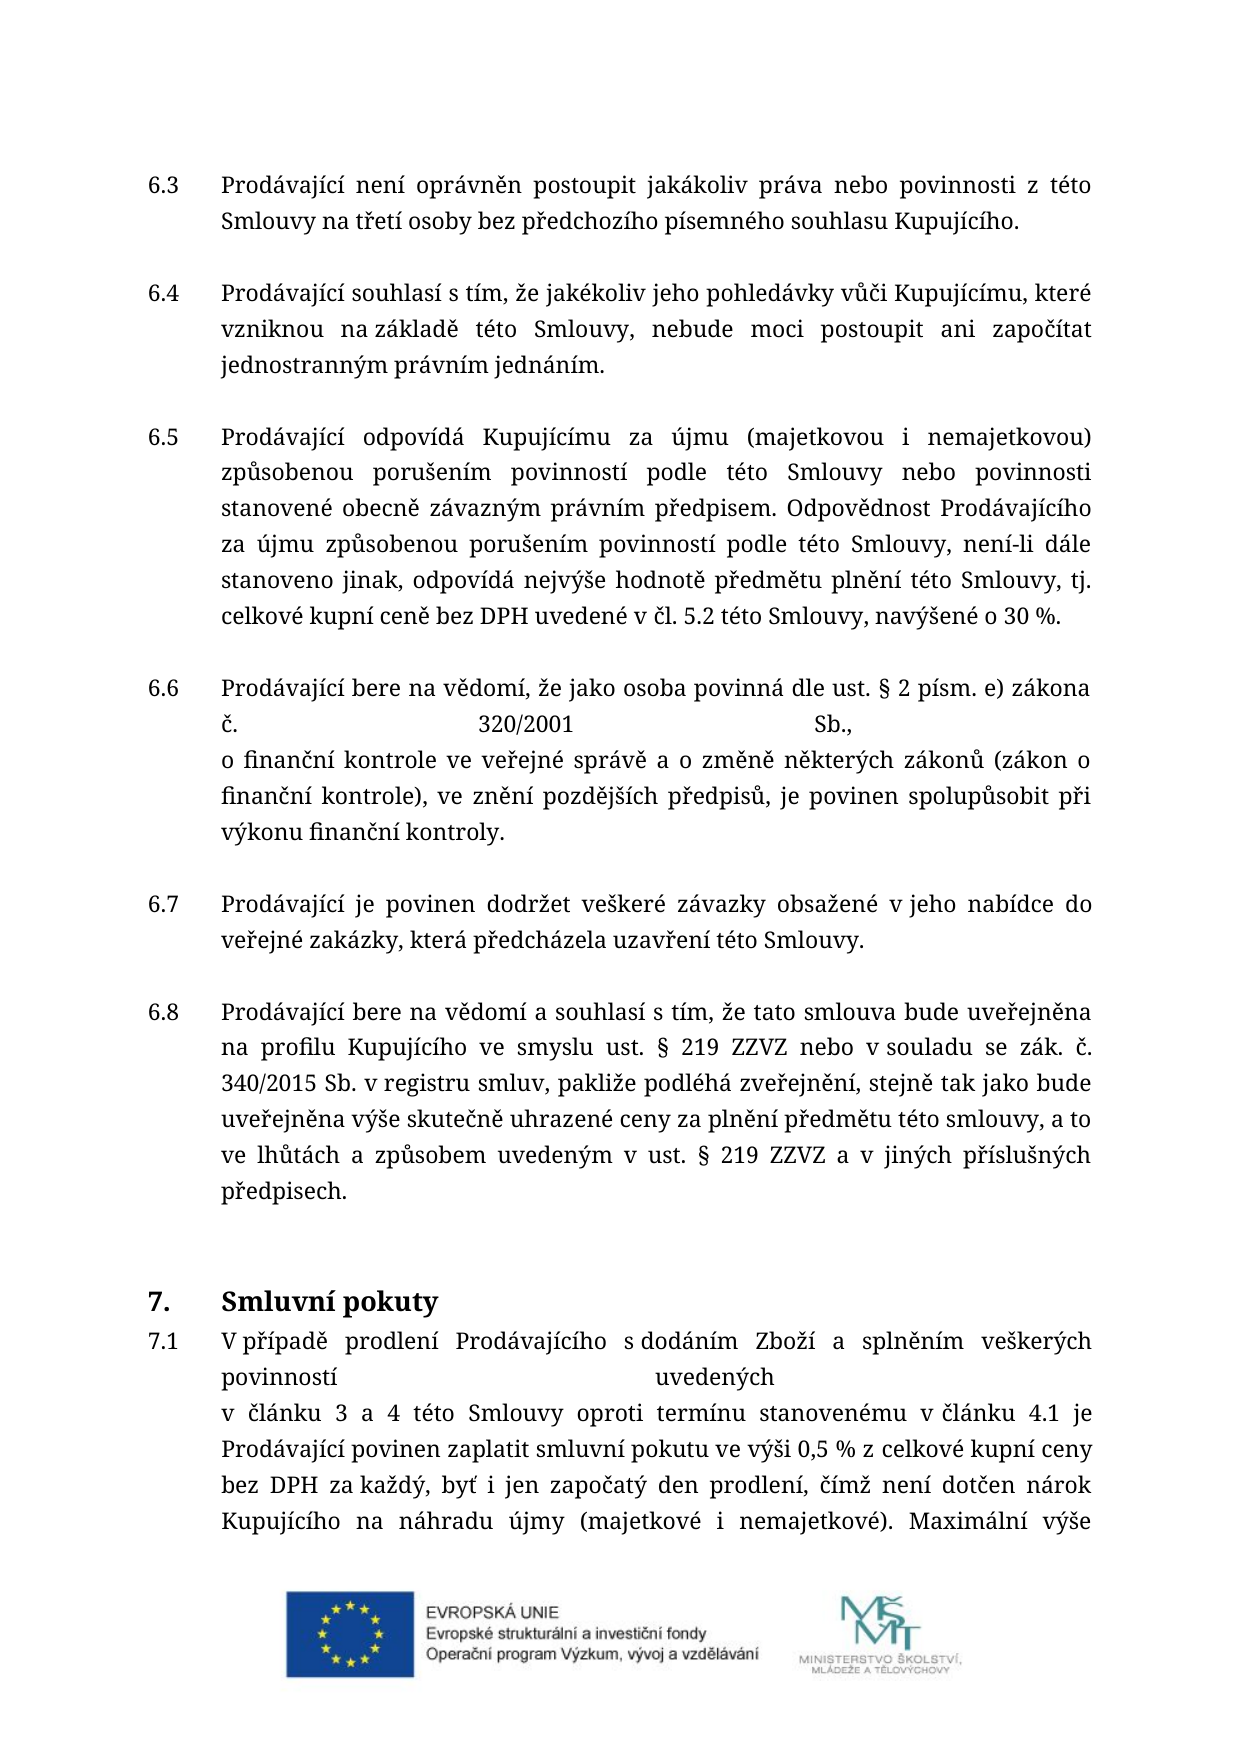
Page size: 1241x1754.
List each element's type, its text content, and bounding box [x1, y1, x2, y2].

text 6.3 Prodávající není oprávněn postoupit jakákoliv práva nebo povinnosti z této Smlouvy na třetí osoby bez předchozího písemného souhlasu Kupujícího. [148, 169, 1093, 236]
text 7. Smluvní pokuty [148, 1283, 1093, 1320]
text 6.7 Prodávající je povinen dodržet veškeré závazky obsažené v jeho nabídce do veřejné zakázky, která předcházela uzavření této Smlouvy. [148, 888, 1093, 955]
text 6.4 Prodávající souhlasí s tím, že jakékoliv jeho pohledávky vůči Kupujícímu, které vzniknou na základě této Smlouvy, nebude moci postoupit ani započítat jednostranným právním jednáním. [148, 277, 1093, 380]
text 6.8 Prodávající bere na vědomí a souhlasí s tím, že tato smlouva bude uveřejněna na profilu Kupujícího ve smyslu ust. § 219 ZZVZ nebo v souladu se zák. č. 340/2015 Sb. v registru smluv, pakliže podléhá zveřejnění, stejně tak jako bude uveřejněna výše skutečně uhrazené ceny za plnění předmětu této smlouvy, a to ve lhůtách a způsobem uvedeným v ust. § 219 ZZVZ a v jiných příslušných předpisech. [148, 995, 1093, 1206]
text 6.6 Prodávající bere na vědomí, že jako osoba povinná dle ust. § 2 písm. e) zákona č. 320/2001 Sb., o finanční kontrole ve veřejné správě a o změně některých zákonů (zákon o finanční kontrole), ve znění pozdějších předpisů, je povinen spolupůsobit při výkonu finanční kontroly. [148, 672, 1093, 847]
text 6.5 Prodávající odpovídá Kupujícímu za újmu (majetkovou i nemajetkovou) způsobenou porušením povinností podle této Smlouvy nebo povinnosti stanovené obecně závazným právním předpisem. Odpovědnost Prodávajícího za újmu způsobenou porušením povinností podle této Smlouvy, není-li dále stanoveno jinak, odpovídá nejvýše hodnotě předmětu plnění této Smlouvy, tj. celkové kupní ceně bez DPH uvedené v čl. 5.2 této Smlouvy, navýšené o 30 %. [148, 420, 1093, 631]
picture [242, 1550, 999, 1720]
